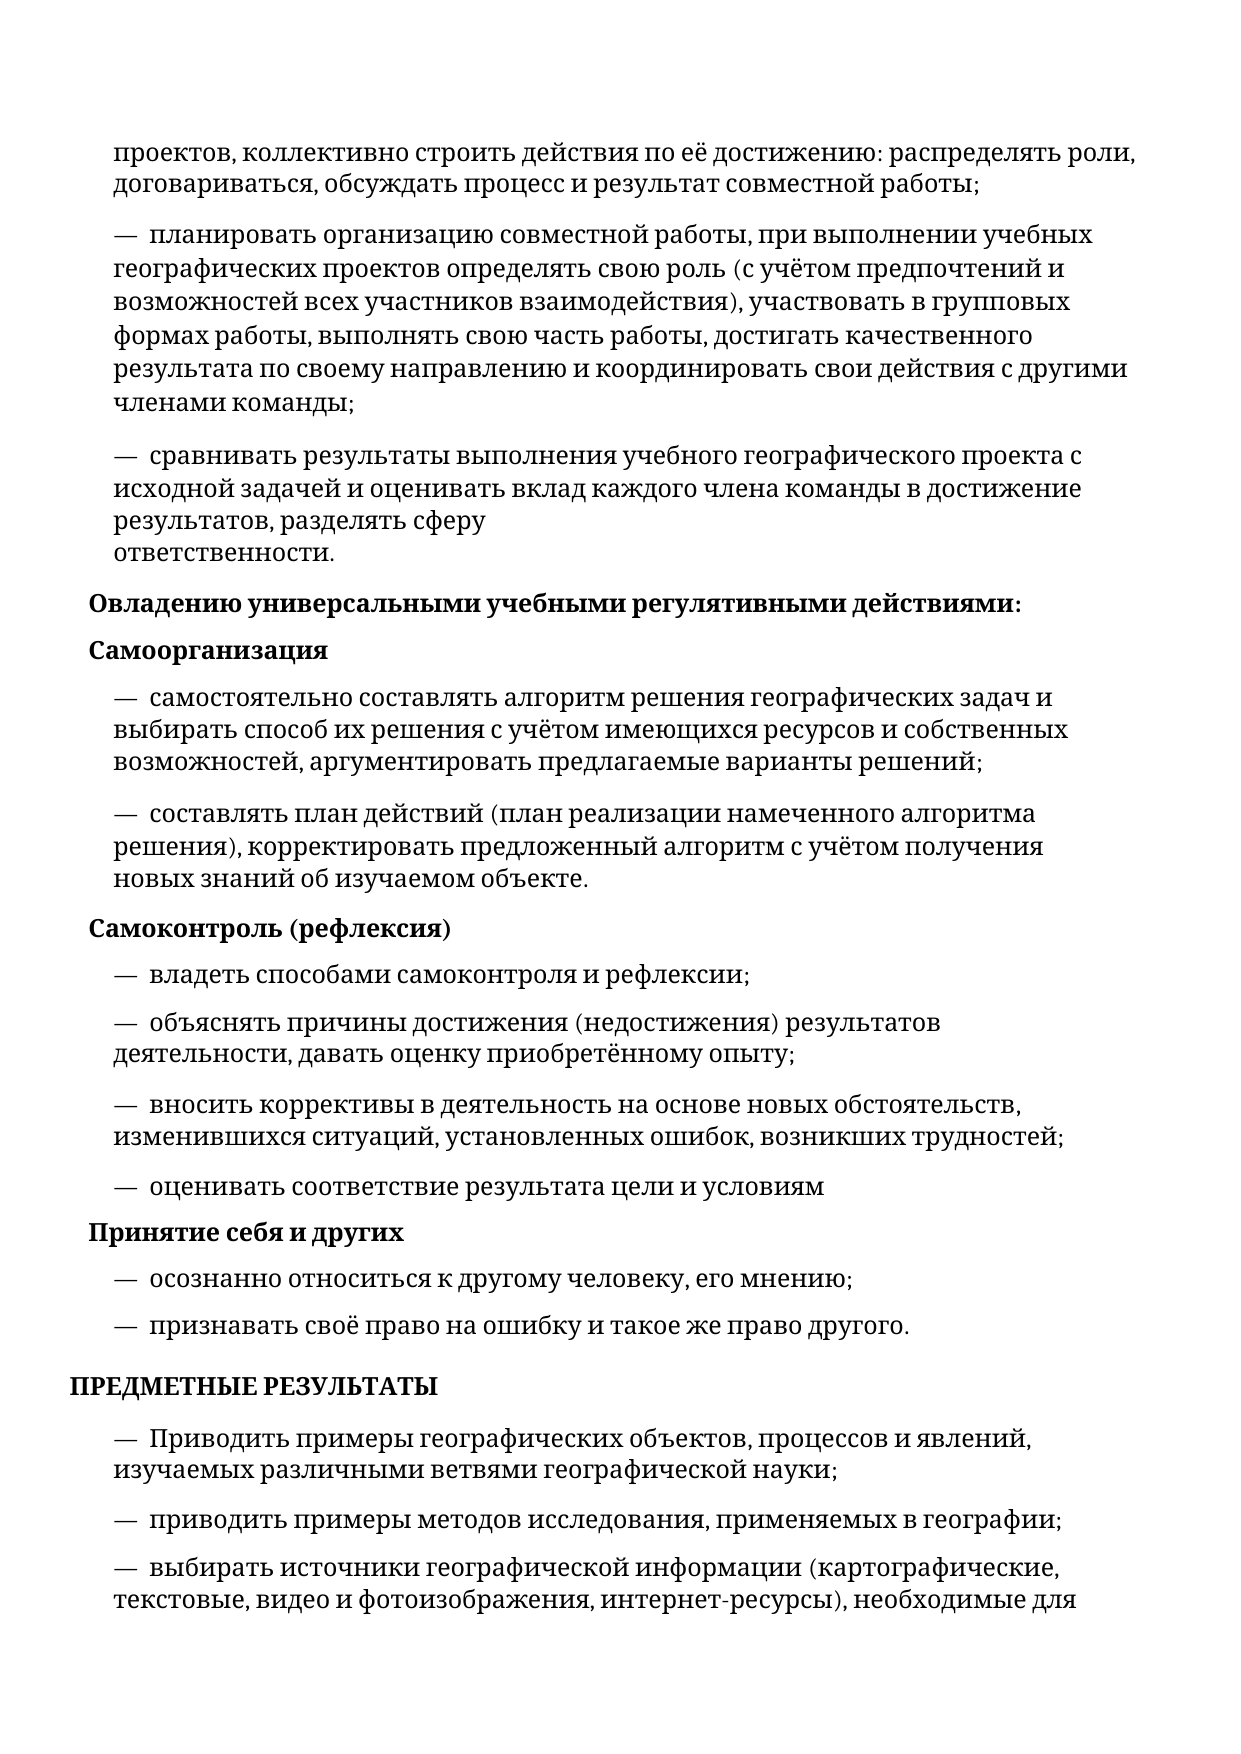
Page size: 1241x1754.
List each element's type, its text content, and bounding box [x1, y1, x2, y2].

text — приводить примеры методов исследования, применяемых в географии; [113, 1507, 1155, 1534]
text Самоконтроль (рефлексия) [88, 916, 1155, 943]
text — владеть способами самоконтроля и рефлексии; [113, 962, 1155, 989]
text — планировать организацию совместной работы, при выполнении учебных географических проектов определять свою роль (с учётом предпочтений и возможностей всех участников взаимодействия), участвовать в групповых формах работы, выполнять свою часть работы, достигать качественного результата по своему направлению и координировать свои действия с другими членами команды; [113, 221, 1140, 418]
text Овладению универсальными учебными регулятивными действиями: [88, 591, 1155, 618]
text — оценивать соответствие результата цели и условиям [113, 1174, 1155, 1201]
text ПРЕДМЕТНЫЕ РЕЗУЛЬТАТЫ [69, 1374, 1155, 1401]
text — вносить коррективы в деятельность на основе новых обстоятельств, изменившихся ситуаций, установленных ошибок, возникших трудностей; [113, 1091, 1155, 1151]
text проектов, коллективно строить действия по её достижению: распределять роли, договариваться, обсуждать процесс и результат совместной работы; [113, 139, 1155, 199]
text — осознанно относиться к другому человеку, его мнению; [113, 1265, 1155, 1293]
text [113, 1554, 1125, 1615]
text Принятие себя и других [88, 1219, 1155, 1247]
text — Приводить примеры географических объектов, процессов и явлений, изучаемых различными ветвями географической науки; [113, 1424, 1155, 1484]
text — объяснять причины достижения (недостижения) результатов деятельности, давать оценку приобретённому опыту; [113, 1009, 1125, 1069]
text — самостоятельно составлять алгоритм решения географических задач и выбирать способ их решения с учётом имеющихся ресурсов и собственных возможностей, аргументировать предлагаемые варианты решений; [113, 683, 1125, 777]
text Самоорганизация [88, 638, 1155, 665]
text — сравнивать результаты выполнения учебного географического проекта с исходной задачей и оценивать вклад каждого члена команды в достижение результатов, разделять сферу ответственности. [113, 442, 1155, 568]
text — составлять план действий (план реализации намеченного алгоритма решения), корректировать предложенный алгоритм с учётом получения новых знаний об изучаемом объекте. [113, 800, 1080, 894]
text — признавать своё право на ошибку и такое же право другого. [113, 1313, 1155, 1340]
